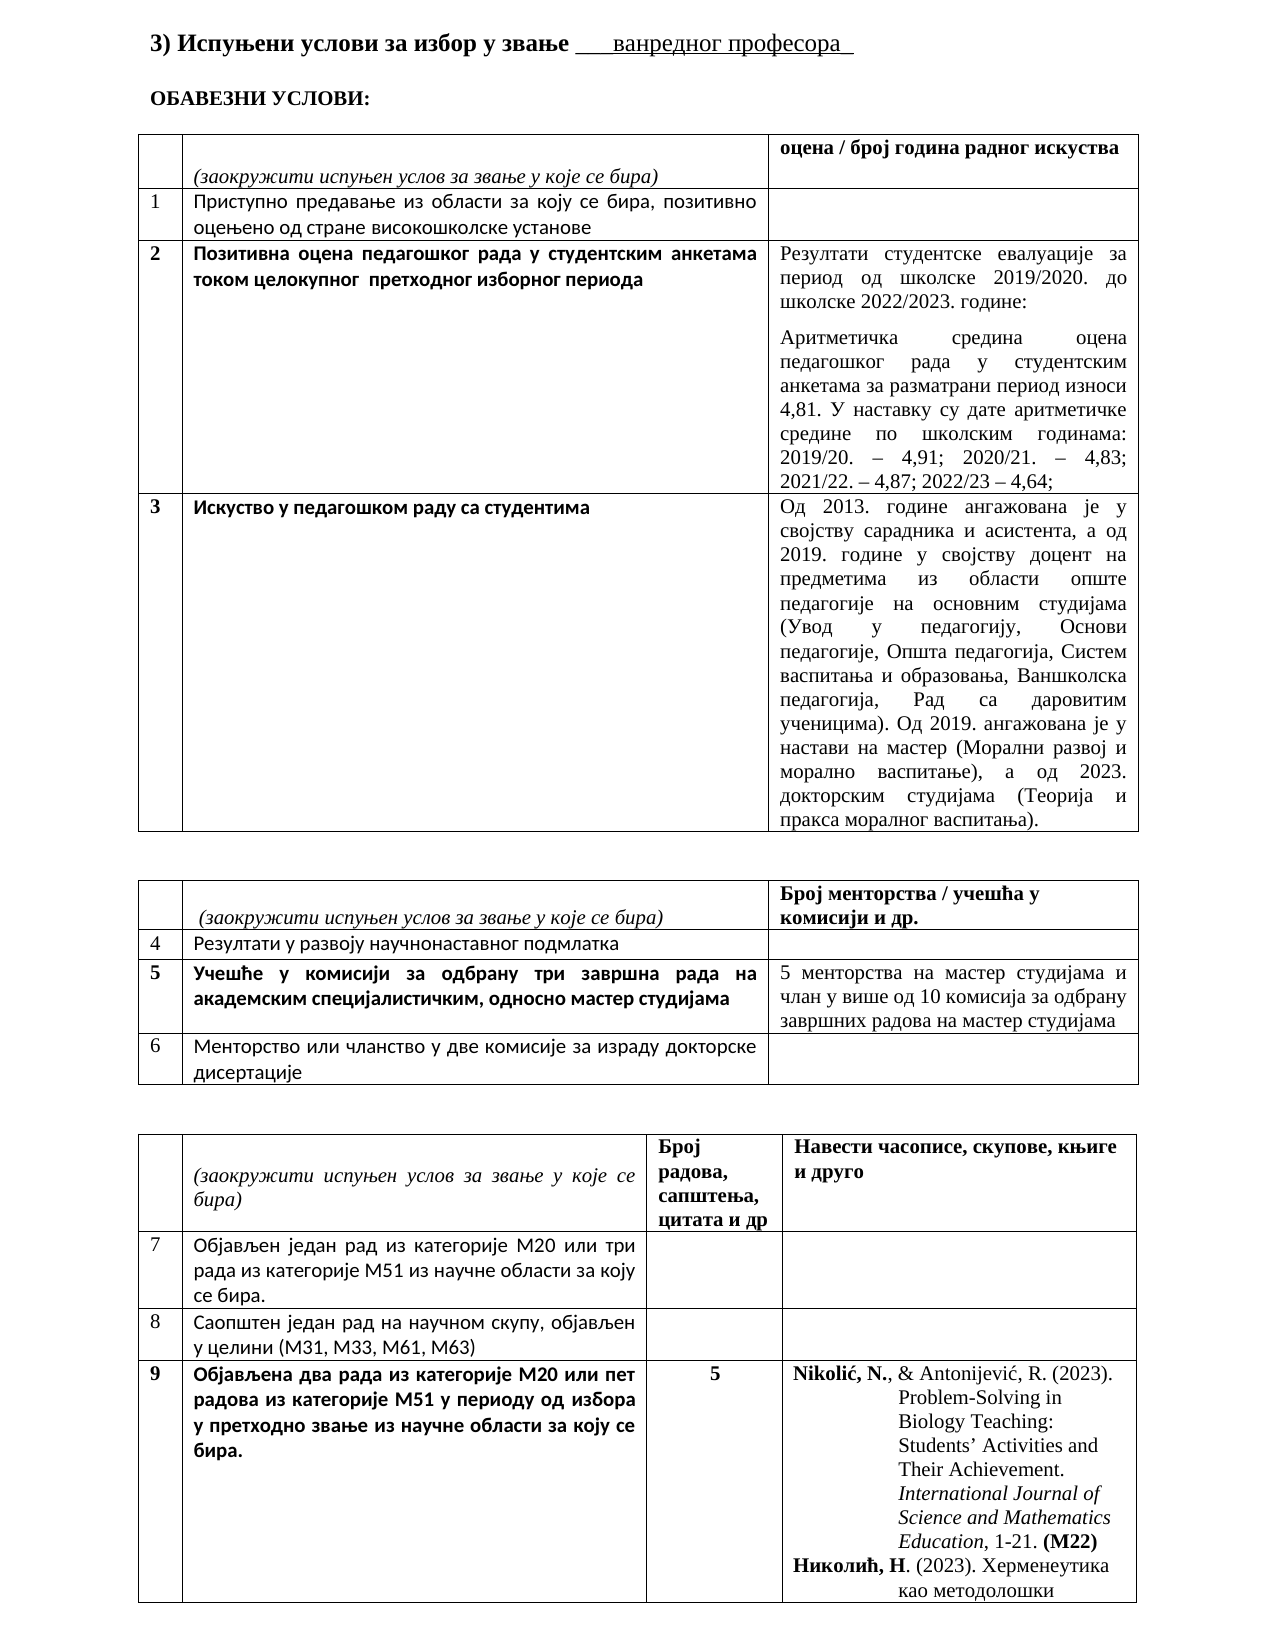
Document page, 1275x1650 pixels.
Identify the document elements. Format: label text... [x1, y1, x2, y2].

table_cell 5 [647, 1361, 782, 1602]
text ОБАВЕЗНИ УСЛОВИ: [150, 86, 1125, 110]
table_cell Приступно предавање из области за коју се бира, позитивно оцењено од стране високошколске установе [183, 189, 768, 239]
table_cell [647, 1309, 782, 1360]
table_cell 2 [139, 241, 182, 493]
table_cell [769, 1034, 1138, 1084]
table_cell [647, 1232, 782, 1308]
table_header (заокружити испуњен услов за звање у које се бира) [183, 881, 768, 929]
table_header [139, 881, 182, 929]
table_header Број радова, сапштења, цитата и др [647, 1135, 782, 1231]
table_cell Објављен један рад из категорије М20 или три рада из категорије М51 из научне области за коју се бира. [183, 1232, 646, 1308]
table_header (заокружити испуњен услов за звање у које се бира) [183, 1135, 646, 1231]
table_cell 6 [139, 1034, 182, 1084]
table_cell 5 менторства на мастер студијама и члан у више од 10 комисија за одбрану завршних радова на мастер студијама [769, 960, 1138, 1032]
table_header Навести часописе, скупове, књиге и друго [783, 1135, 1136, 1231]
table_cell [783, 1361, 1136, 1602]
table_header (заокружити испуњен услов за звање у које се бира) [183, 135, 768, 188]
table_cell Позитивна оцена педагошког рада у студентским анкетама током целокупног претходног изборног периода [183, 241, 768, 493]
text 3) Испуњени услови за избор у звање ___ванредног професора_ [150, 28, 1125, 57]
table_cell Искуство у педагошком раду са студентима [183, 494, 768, 831]
table_header Број менторства / учешћа у комисији и др. [769, 881, 1138, 929]
table_cell 3 [139, 494, 182, 831]
table_header [139, 1135, 182, 1231]
table_cell 5 [139, 960, 182, 1032]
table_cell Резултати у развоју научнонаставног подмлатка [183, 930, 768, 959]
table_cell 4 [139, 930, 182, 959]
table_cell Од 2013. године ангажована је у својству сарадника и асистента, а од 2019. године у својству доцент на предметима из области опште педагогије на основним студијама (Увод у педагогију, Основи педагогије, Општа педагогија, Систем васпитања и образовања, Ваншколска педагогија, Рад са даровитим ученицима). Од 2019. ангажована је у настави на мастер (Морални развој и морално васпитање), а од 2023. докторским студијама (Теорија и пракса моралног васпитања). [769, 494, 1138, 831]
table_cell 1 [139, 189, 182, 239]
table_header oценa / број година радног искуства [769, 135, 1138, 188]
table_cell [783, 1309, 1136, 1360]
table_cell Менторство или чланство у две комисије за израду докторске дисертације [183, 1034, 768, 1084]
table_cell Резултати студентске евалуације за период од школске 2019/2020. до школске 2022/2023. године: Аритметичка средина оцена педагошког рада у студентским анкетама за разматрани период износи 4,81. У наставку су дате аритметичке средине по школским годинама: 2019/20. – 4,91; 2020/21. – 4,83; 2021/22. – 4,87; 2022/23 – 4,64; [769, 241, 1138, 493]
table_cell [183, 1361, 646, 1602]
table_header [139, 135, 182, 188]
table_cell [769, 189, 1138, 239]
table_cell [769, 930, 1138, 959]
table_cell Учешће у комисији за одбрану три завршна рада на академским специјалистичким, односно мастер студијама [183, 960, 768, 1032]
table_cell 9 [139, 1361, 182, 1602]
table_cell 7 [139, 1232, 182, 1308]
table_cell [783, 1232, 1136, 1308]
table_cell 8 [139, 1309, 182, 1360]
table_cell Саопштен један рад на научном скупу, објављен у целини (М31, М33, М61, М63) [183, 1309, 646, 1360]
